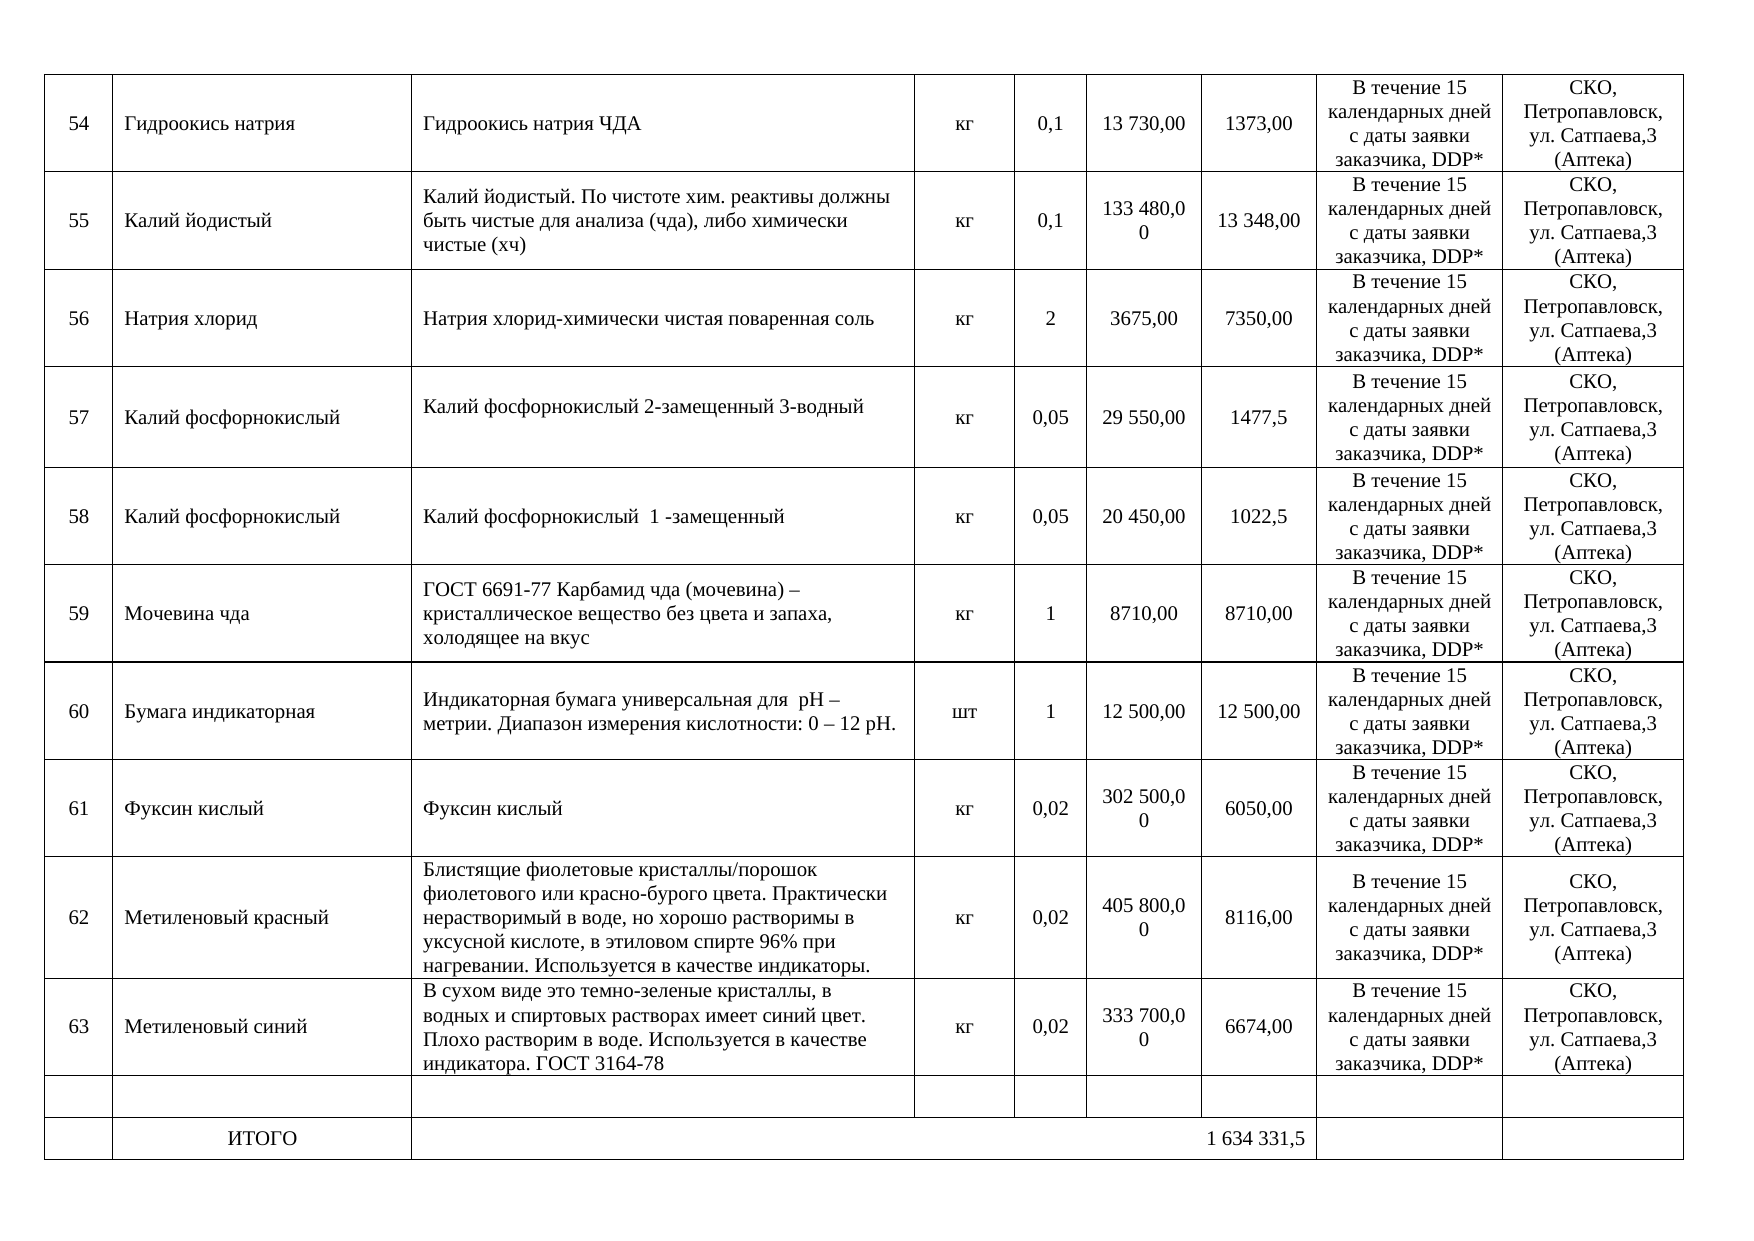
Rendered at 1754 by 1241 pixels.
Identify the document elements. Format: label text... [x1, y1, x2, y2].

table_cell 57 [45, 367, 112, 467]
table_cell 13 348,00 [1202, 172, 1316, 268]
table_cell СКО, Петропавловск, ул. Сатпаева,3 (Аптека) [1503, 565, 1683, 661]
table_cell [45, 1118, 112, 1159]
table_cell 0,02 [1015, 760, 1086, 856]
table_cell 1 [1015, 663, 1086, 759]
table_cell 1022,5 [1202, 468, 1316, 564]
table_cell кг [915, 760, 1014, 856]
table_cell В течение 15 календарных дней с даты заявки заказчика, DDP* [1317, 857, 1502, 977]
table_cell 0,05 [1015, 367, 1086, 467]
table_cell 0,1 [1015, 172, 1086, 268]
table_cell 133 480,00 [1087, 172, 1201, 268]
table_cell 62 [45, 857, 112, 977]
table_cell 0,02 [1015, 857, 1086, 977]
table_cell 61 [45, 760, 112, 856]
table_cell 56 [45, 270, 112, 366]
table_cell Гидроокись натрия ЧДА [412, 75, 914, 171]
table_cell 405 800,00 [1087, 857, 1201, 977]
table_cell 54 [45, 75, 112, 171]
table_cell Калий йодистый [113, 172, 411, 268]
table_cell Бумага индикаторная [113, 663, 411, 759]
table_cell 8710,00 [1202, 565, 1316, 661]
table_cell 302 500,00 [1087, 760, 1201, 856]
table_cell Индикаторная бумага универсальная для рН –метрии. Диапазон измерения кислотности: 0 – 12 рН. [412, 663, 914, 759]
table_cell В течение 15 календарных дней с даты заявки заказчика, DDP* [1317, 979, 1502, 1075]
table_cell шт [915, 663, 1014, 759]
table_cell 0,1 [1015, 75, 1086, 171]
table_cell 13 730,00 [1087, 75, 1201, 171]
table_cell [915, 1076, 1014, 1117]
table_cell [113, 1076, 411, 1117]
table_cell В течение 15 календарных дней с даты заявки заказчика, DDP* [1317, 172, 1502, 268]
table_cell 3675,00 [1087, 270, 1201, 366]
table_cell Калий фосфорнокислый [113, 468, 411, 564]
table_cell Натрия хлорид [113, 270, 411, 366]
table_cell Калий фосфорнокислый 1 -замещенный [412, 468, 914, 564]
table_cell СКО, Петропавловск, ул. Сатпаева,3 (Аптека) [1503, 857, 1683, 977]
table_cell 2 [1015, 270, 1086, 366]
table_cell ГОСТ 6691-77 Карбамид чда (мочевина) – кристаллическое вещество без цвета и запаха, холодящее на вкус [412, 565, 914, 661]
table_cell СКО, Петропавловск, ул. Сатпаева,3 (Аптека) [1503, 760, 1683, 856]
table_cell кг [915, 857, 1014, 977]
table_cell Калий йодистый. По чистоте хим. реактивы должны быть чистые для анализа (чда), либо химически чистые (хч) [412, 172, 914, 268]
table_cell В течение 15 календарных дней с даты заявки заказчика, DDP* [1317, 565, 1502, 661]
table_cell [1503, 1076, 1683, 1117]
table_cell Гидроокись натрия [113, 75, 411, 171]
table_cell СКО, Петропавловск, ул. Сатпаева,3 (Аптека) [1503, 367, 1683, 467]
table_cell кг [915, 468, 1014, 564]
table_cell СКО, Петропавловск, ул. Сатпаева,3 (Аптека) [1503, 172, 1683, 268]
table_cell 0,05 [1015, 468, 1086, 564]
table_cell СКО, Петропавловск, ул. Сатпаева,3 (Аптека) [1503, 468, 1683, 564]
table_cell ИТОГО [113, 1118, 411, 1159]
table_cell 29 550,00 [1087, 367, 1201, 467]
table_cell 58 [45, 468, 112, 564]
table_cell [1503, 1118, 1683, 1159]
table_cell Калий фосфорнокислый [113, 367, 411, 467]
table_cell 7350,00 [1202, 270, 1316, 366]
table_cell 12 500,00 [1202, 663, 1316, 759]
table_cell 6050,00 [1202, 760, 1316, 856]
table_cell 63 [45, 979, 112, 1075]
table_cell СКО, Петропавловск, ул. Сатпаева,3 (Аптека) [1503, 663, 1683, 759]
table_cell СКО, Петропавловск, ул. Сатпаева,3 (Аптека) [1503, 270, 1683, 366]
table_cell Фуксин кислый [113, 760, 411, 856]
table_cell кг [915, 75, 1014, 171]
table_cell кг [915, 172, 1014, 268]
table_cell 1 [1015, 565, 1086, 661]
table_cell В течение 15 календарных дней с даты заявки заказчика, DDP* [1317, 367, 1502, 467]
table_cell 60 [45, 663, 112, 759]
table_cell Фуксин кислый [412, 760, 914, 856]
table_cell кг [915, 270, 1014, 366]
table_cell [1202, 1076, 1316, 1117]
table_cell В сухом виде это темно-зеленые кристаллы, в водных и спиртовых растворах имеет синий цвет. Плохо растворим в воде. Используется в качестве индикатора. ГОСТ 3164-78 [412, 979, 914, 1075]
table_cell Натрия хлорид-химически чистая поваренная соль [412, 270, 914, 366]
table_cell [1087, 1076, 1201, 1117]
table_cell 0,02 [1015, 979, 1086, 1075]
table_cell 6674,00 [1202, 979, 1316, 1075]
table_cell В течение 15 календарных дней с даты заявки заказчика, DDP* [1317, 760, 1502, 856]
table_cell Мочевина чда [113, 565, 411, 661]
table_cell 333 700,00 [1087, 979, 1201, 1075]
table_cell 8710,00 [1087, 565, 1201, 661]
table_cell [412, 1076, 914, 1117]
table_cell [1317, 1118, 1502, 1159]
table_cell кг [915, 367, 1014, 467]
table_cell Калий фосфорнокислый 2-замещенный 3-водный [412, 367, 914, 467]
table_cell [45, 1076, 112, 1117]
table_cell кг [915, 979, 1014, 1075]
table_cell СКО, Петропавловск, ул. Сатпаева,3 (Аптека) [1503, 979, 1683, 1075]
table_cell 20 450,00 [1087, 468, 1201, 564]
table_cell 12 500,00 [1087, 663, 1201, 759]
table_cell 8116,00 [1202, 857, 1316, 977]
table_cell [1317, 75, 1502, 171]
table_cell [1015, 1076, 1086, 1117]
table_cell [1317, 1076, 1502, 1117]
table_cell 59 [45, 565, 112, 661]
table_cell Блистящие фиолетовые кристаллы/порошок фиолетового или красно-бурого цвета. Практически нерастворимый в воде, но хорошо растворимы в уксусной кислоте, в этиловом спирте 96% при нагревании. Используется в качестве индикаторы. [412, 857, 914, 977]
table_cell В течение 15 календарных дней с даты заявки заказчика, DDP* [1317, 663, 1502, 759]
table_cell Метиленовый синий [113, 979, 411, 1075]
table_cell В течение 15 календарных дней с даты заявки заказчика, DDP* [1317, 468, 1502, 564]
table_cell Метиленовый красный [113, 857, 411, 977]
table_cell 1477,5 [1202, 367, 1316, 467]
table_cell 1373,00 [1202, 75, 1316, 171]
table_cell кг [915, 565, 1014, 661]
table_cell 55 [45, 172, 112, 268]
table_cell 1 634 331,5 [412, 1118, 1316, 1159]
table_cell В течение 15 календарных дней с даты заявки заказчика, DDP* [1317, 270, 1502, 366]
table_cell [1503, 75, 1683, 171]
